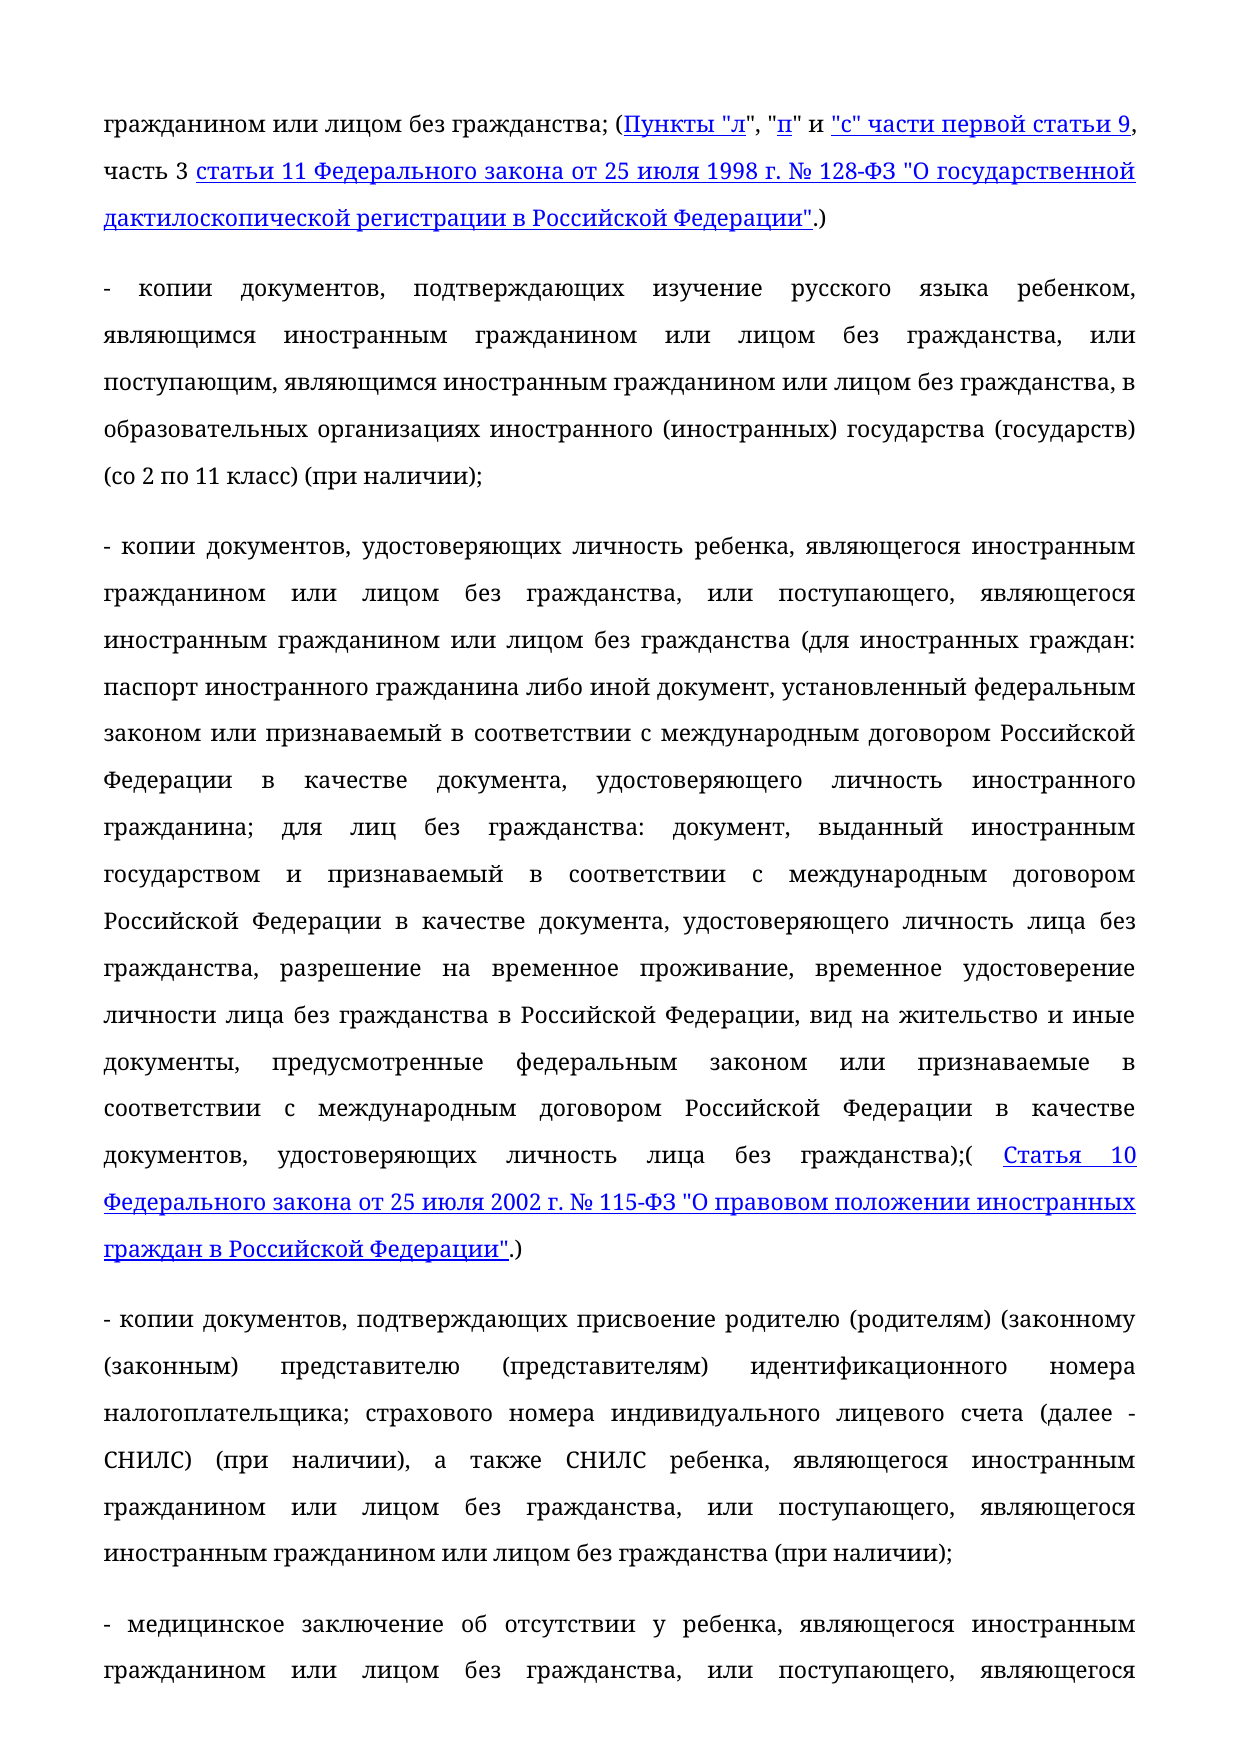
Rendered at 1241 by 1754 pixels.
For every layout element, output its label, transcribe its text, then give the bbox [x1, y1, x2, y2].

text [103, 108, 1137, 233]
text - копии документов, удостоверяющих личность ребенка, являющегося иностранным гражданином или лицом без гражданства, или поступающего, являющегося иностранным гражданином или лицом без гражданства (для иностранных граждан: паспорт иностранного гражданина либо иной документ, установленный федеральным законом или признаваемый в соответствии с международным договором Российской Федерации в качестве документа, удостоверяющего личность иностранного гражданина; для лиц без гражданства: документ, выданный иностранным государством и признаваемый в соответствии с международным договором Российской Федерации в качестве документа, удостоверяющего личность лица без гражданства, разрешение на временное проживание, временное удостоверение личности лица без гражданства в Российской Федерации, вид на жительство и иные документы, предусмотренные федеральным законом или признаваемые в соответствии с международным договором Российской Федерации в качестве документов, удостоверяющих личность лица без гражданства);( Статья 10 Федерального закона от 25 июля 2002 г. № 115-ФЗ "О правовом положении иностранных граждан в Российской Федерации".) [103, 530, 1137, 1264]
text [103, 1607, 1137, 1686]
text - копии документов, подтверждающих изучение русского языка ребенком, являющимся иностранным гражданином или лицом без гражданства, или поступающим, являющимся иностранным гражданином или лицом без гражданства, в образовательных организациях иностранного (иностранных) государства (государств) (со 2 по 11 класс) (при наличии); [103, 272, 1137, 491]
text - копии документов, подтверждающих присвоение родителю (родителям) (законному (законным) представителю (представителям) идентификационного номера налогоплательщика; страхового номера индивидуального лицевого счета (далее - СНИЛС) (при наличии), а также СНИЛС ребенка, являющегося иностранным гражданином или лицом без гражданства, или поступающего, являющегося иностранным гражданином или лицом без гражданства (при наличии); [103, 1303, 1137, 1569]
